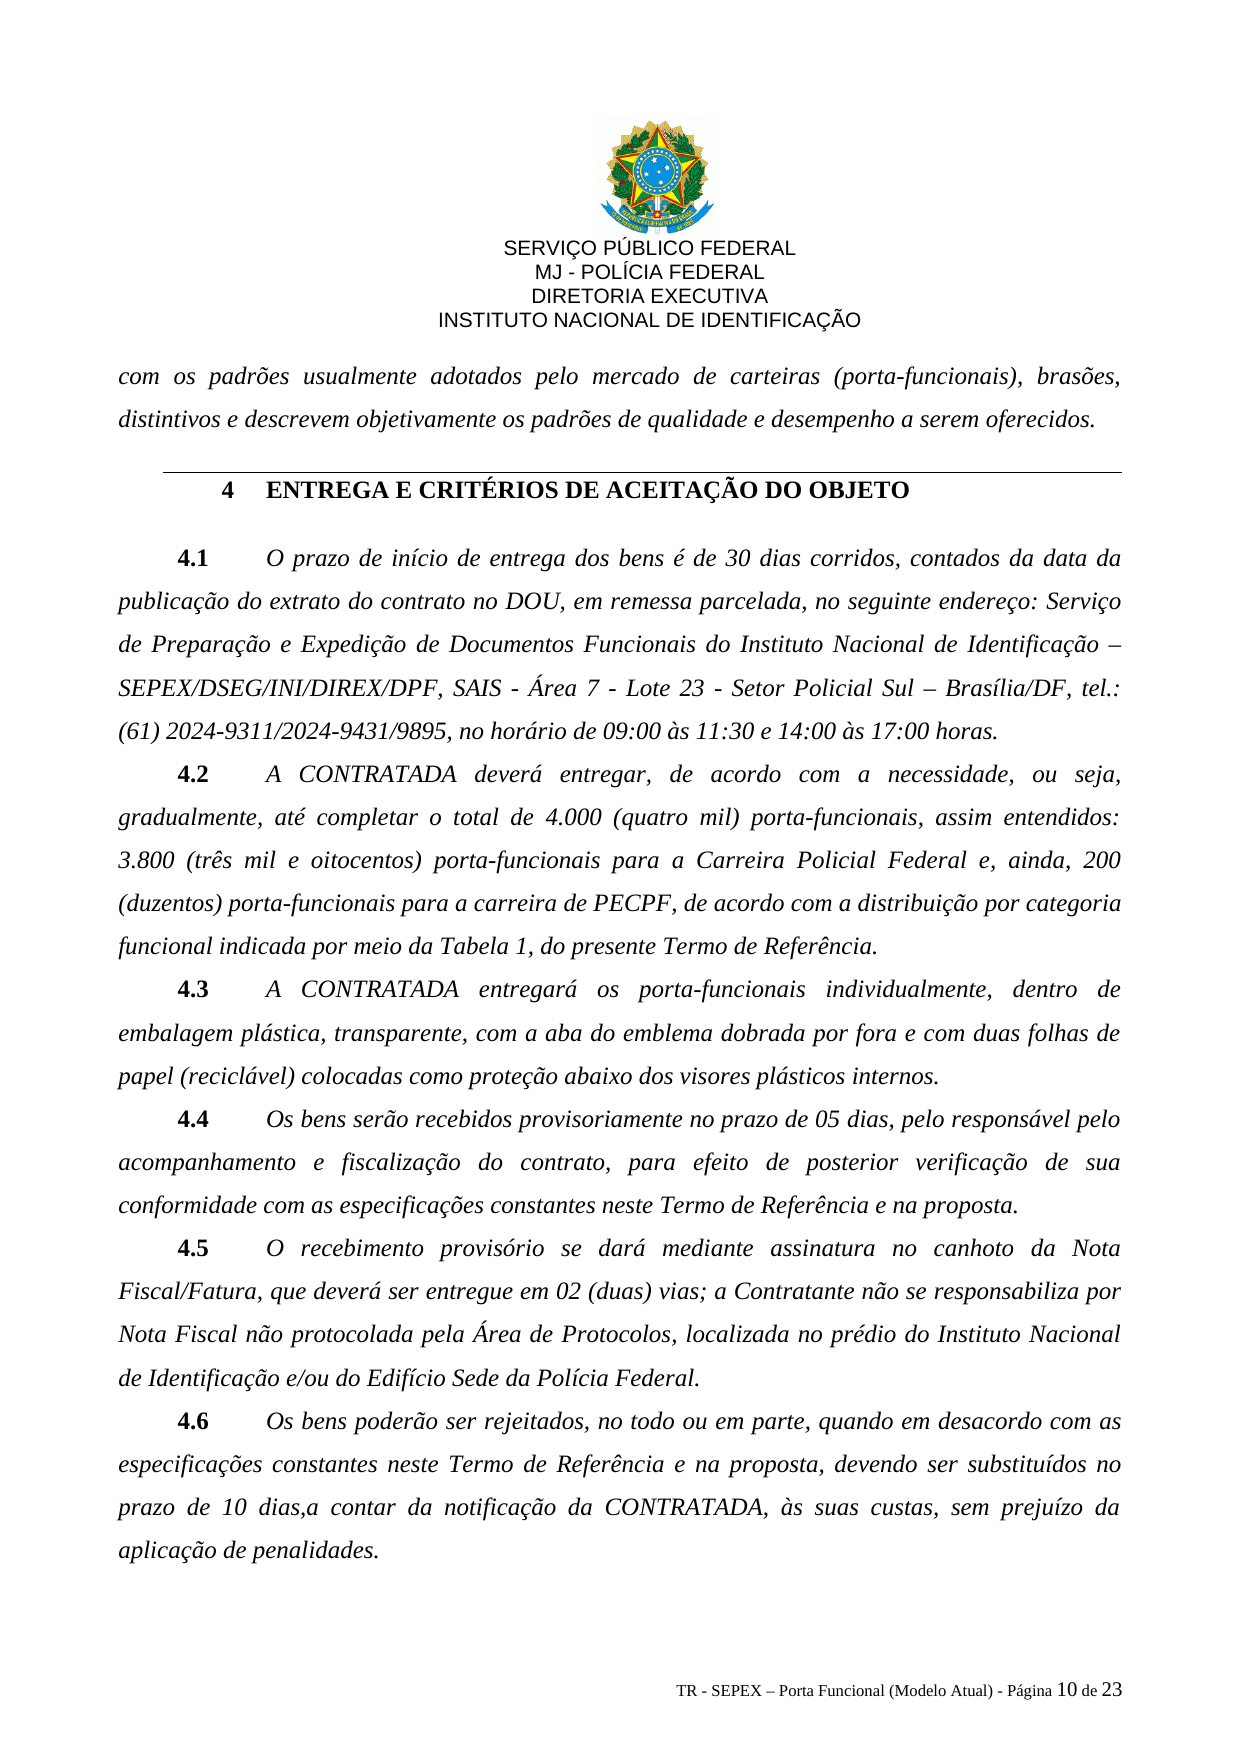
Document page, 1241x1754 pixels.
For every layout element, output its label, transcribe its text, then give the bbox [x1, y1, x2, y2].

picture [597, 117, 718, 237]
text A CONTRATADA deverá entregar, de acordo com a necessidade, ou seja, gradualmente, até completar o total de 4.000 (quatro mil) porta-funcionais, assim entendidos: 3.800 (três mil e oitocentos) porta-funcionais para a Carreira Policial Federal e, ainda, 200 (duzentos) porta-funcionais para a carreira de PECPF, de acordo com a distribuição por categoria funcional indicada por meio da Tabela 1, do presente Termo de Referência. [118, 759, 1122, 960]
text Entrega e critérios de aceitação do objeto [162, 473, 1122, 504]
text O recebimento provisório se dará mediante assinatura no canhoto da Nota Fiscal/Fatura, que deverá ser entregue em 02 (duas) vias; a Contratante não se responsabiliza por Nota Fiscal não protocolada pela Área de Protocolos, localizada no prédio do Instituto Nacional de Identificação e/ou do Edifício Sede da Polícia Federal. [118, 1233, 1122, 1391]
text A CONTRATADA entregará os porta-funcionais individualmente, dentro de embalagem plástica, transparente, com a aba do emblema dobrada por fora e com duas folhas de papel (reciclável) colocadas como proteção abaixo dos visores plásticos internos. [118, 974, 1122, 1089]
text O prazo de início de entrega dos bens é de 30 dias corridos, contados da data da publicação do extrato do contrato no DOU, em remessa parcelada, no seguinte endereço: Serviço de Preparação e Expedição de Documentos Funcionais do Instituto Nacional de Identificação – SEPEX/DSEG/INI/DIREX/DPF, SAIS - Área 7 - Lote 23 - Setor Policial Sul – Brasília/DF, tel.: (61) 2024-9311/2024-9431/9895, no horário de 09:00 às 11:30 e 14:00 às 17:00 horas. [118, 543, 1122, 744]
text Os bens serão recebidos provisoriamente no prazo de 05 dias, pelo responsável pelo acompanhamento e fiscalização do contrato, para efeito de posterior verificação de sua conformidade com as especificações constantes neste Termo de Referência e na proposta. [118, 1104, 1122, 1219]
text Os bens poderão ser rejeitados, no todo ou em parte, quando em desacordo com as especificações constantes neste Termo de Referência e na proposta, devendo ser substituídos no prazo de 10 dias,a contar da notificação da CONTRATADA, às suas custas, sem prejuízo da aplicação de penalidades. [118, 1406, 1122, 1564]
